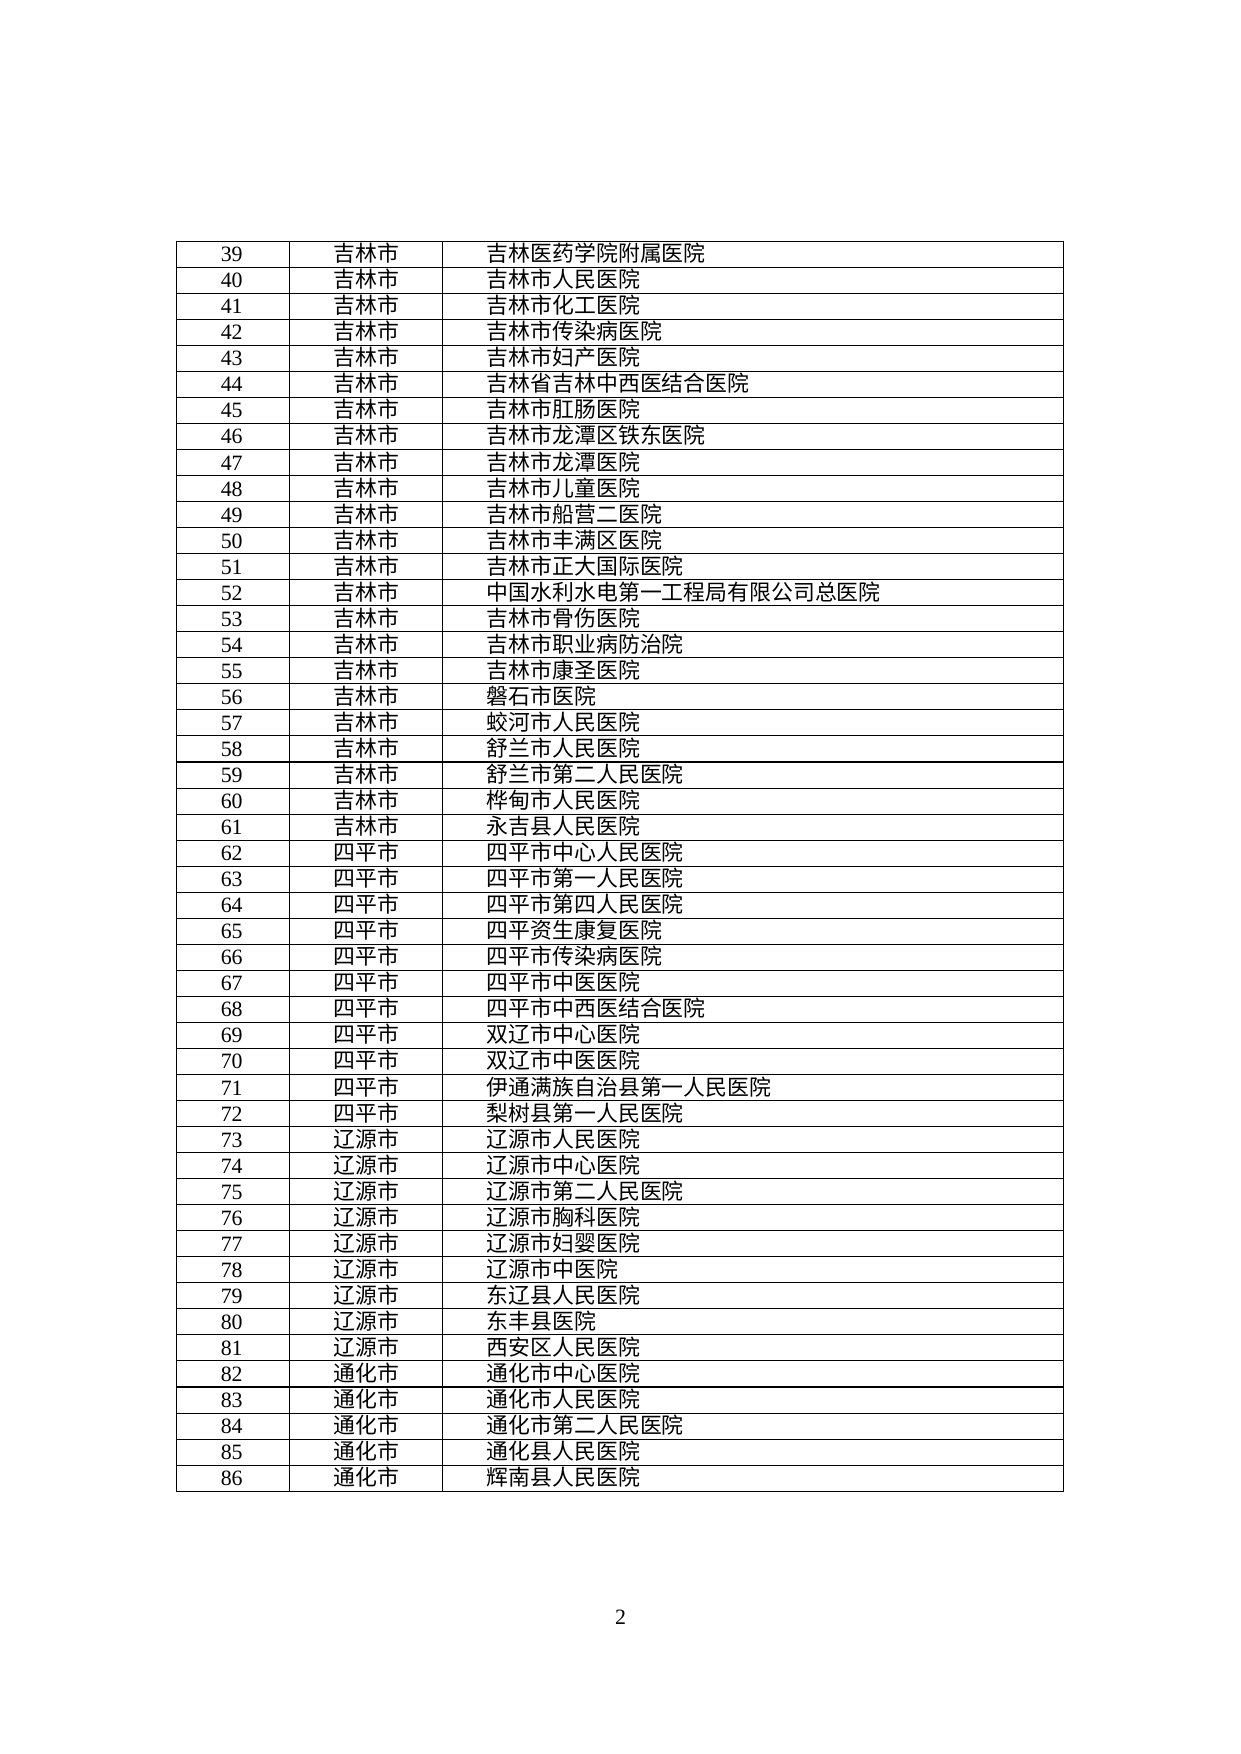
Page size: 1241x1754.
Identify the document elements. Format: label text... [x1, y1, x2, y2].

table_cell 四平市第一人民医院 [443, 867, 1063, 892]
table_cell 吉林市 [290, 372, 442, 397]
table_cell 53 [177, 606, 289, 631]
table_cell 63 [177, 867, 289, 892]
table_cell 61 [177, 815, 289, 839]
table_cell 通化市 [290, 1414, 442, 1438]
table_cell 四平市第四人民医院 [443, 893, 1063, 918]
table_cell 四平市中西医结合医院 [443, 997, 1063, 1022]
table_cell 四平市中心人民医院 [443, 841, 1063, 866]
table_cell 吉林市船营二医院 [443, 502, 1063, 527]
table_cell 吉林市 [290, 580, 442, 605]
table_cell 吉林市 [290, 789, 442, 813]
table_cell 66 [177, 945, 289, 970]
table_cell 82 [177, 1361, 289, 1386]
table_cell 通化市中心医院 [443, 1361, 1063, 1386]
table_cell 四平资生康复医院 [443, 919, 1063, 944]
table_cell 74 [177, 1153, 289, 1178]
table_cell 75 [177, 1179, 289, 1204]
table_cell 86 [177, 1466, 289, 1491]
table_cell 吉林市传染病医院 [443, 320, 1063, 345]
table_cell 辽源市 [290, 1283, 442, 1308]
table_cell 吉林市 [290, 320, 442, 345]
table_cell 84 [177, 1414, 289, 1438]
table_cell 吉林市妇产医院 [443, 346, 1063, 371]
table_cell 辽源市中医院 [443, 1257, 1063, 1282]
table_cell 辽源市 [290, 1257, 442, 1282]
table_cell 通化市人民医院 [443, 1388, 1063, 1412]
table_cell 40 [177, 268, 289, 293]
table_cell 四平市 [290, 1049, 442, 1074]
table_cell 吉林市 [290, 502, 442, 527]
table_cell 辽源市 [290, 1231, 442, 1256]
table_cell 吉林市龙潭医院 [443, 450, 1063, 475]
table_cell 吉林市 [290, 632, 442, 657]
table_cell 中国水利水电第一工程局有限公司总医院 [443, 580, 1063, 605]
table_cell 73 [177, 1127, 289, 1152]
table_cell 永吉县人民医院 [443, 815, 1063, 839]
table_cell 50 [177, 528, 289, 553]
table_cell 80 [177, 1309, 289, 1334]
table_cell 东丰县医院 [443, 1309, 1063, 1334]
table_cell 71 [177, 1075, 289, 1100]
table_cell 67 [177, 971, 289, 996]
table_cell 四平市 [290, 1101, 442, 1126]
table_cell 79 [177, 1283, 289, 1308]
table_cell 四平市 [290, 971, 442, 996]
table_cell 四平市 [290, 893, 442, 918]
table_cell 东辽县人民医院 [443, 1283, 1063, 1308]
table_cell 59 [177, 763, 289, 787]
table_cell 吉林市 [290, 736, 442, 761]
table_cell 60 [177, 789, 289, 813]
table_cell 四平市 [290, 867, 442, 892]
table_cell 双辽市中医医院 [443, 1049, 1063, 1074]
table_cell 83 [177, 1388, 289, 1412]
table_cell 舒兰市人民医院 [443, 736, 1063, 761]
table_cell 48 [177, 476, 289, 501]
table_cell 吉林市 [290, 346, 442, 371]
table_cell 桦甸市人民医院 [443, 789, 1063, 813]
table_cell 76 [177, 1205, 289, 1230]
table_cell 吉林市人民医院 [443, 268, 1063, 293]
table_cell 舒兰市第二人民医院 [443, 763, 1063, 787]
table_cell 辽源市 [290, 1127, 442, 1152]
table_cell 吉林市 [290, 606, 442, 631]
table_cell 辽源市胸科医院 [443, 1205, 1063, 1230]
table_cell 吉林市 [290, 424, 442, 449]
table_cell 62 [177, 841, 289, 866]
table_cell 吉林市职业病防治院 [443, 632, 1063, 657]
table_cell 通化市第二人民医院 [443, 1414, 1063, 1438]
table_cell 辽源市妇婴医院 [443, 1231, 1063, 1256]
table_cell 64 [177, 893, 289, 918]
table_cell 47 [177, 450, 289, 475]
table_cell 四平市中医医院 [443, 971, 1063, 996]
table_cell 55 [177, 658, 289, 683]
table_cell 72 [177, 1101, 289, 1126]
table_cell 吉林市龙潭区铁东医院 [443, 424, 1063, 449]
table_cell 西安区人民医院 [443, 1335, 1063, 1360]
table_cell 69 [177, 1023, 289, 1048]
table_cell 四平市 [290, 919, 442, 944]
table_cell 吉林市康圣医院 [443, 658, 1063, 683]
table_cell 吉林市 [290, 528, 442, 553]
table_cell 辉南县人民医院 [443, 1466, 1063, 1491]
table_cell 41 [177, 294, 289, 319]
table_cell 辽源市 [290, 1205, 442, 1230]
table_cell 56 [177, 684, 289, 709]
table_cell 吉林市丰满区医院 [443, 528, 1063, 553]
table_cell 68 [177, 997, 289, 1022]
table_cell 吉林市儿童医院 [443, 476, 1063, 501]
table_cell 吉林市 [290, 710, 442, 735]
table_cell 44 [177, 372, 289, 397]
table_cell 磐石市医院 [443, 684, 1063, 709]
table_cell 辽源市 [290, 1153, 442, 1178]
table_cell 辽源市 [290, 1179, 442, 1204]
table_cell 43 [177, 346, 289, 371]
table_cell 78 [177, 1257, 289, 1282]
table_cell 辽源市 [290, 1309, 442, 1334]
table_cell 蛟河市人民医院 [443, 710, 1063, 735]
table_cell 吉林医药学院附属医院 [443, 242, 1063, 267]
table_cell 吉林市化工医院 [443, 294, 1063, 319]
table_cell 39 [177, 242, 289, 267]
table_cell 通化市 [290, 1361, 442, 1386]
table_cell 吉林市 [290, 242, 442, 267]
table_cell 52 [177, 580, 289, 605]
table_cell 梨树县第一人民医院 [443, 1101, 1063, 1126]
table_cell 65 [177, 919, 289, 944]
table_cell 吉林市 [290, 763, 442, 787]
table_cell 通化县人民医院 [443, 1440, 1063, 1464]
table_cell 吉林省吉林中西医结合医院 [443, 372, 1063, 397]
table_cell 通化市 [290, 1466, 442, 1491]
table_cell 45 [177, 398, 289, 423]
table_cell 57 [177, 710, 289, 735]
table_cell 58 [177, 736, 289, 761]
table_cell 四平市 [290, 945, 442, 970]
table_cell 吉林市正大国际医院 [443, 554, 1063, 579]
table_cell 81 [177, 1335, 289, 1360]
table_cell 51 [177, 554, 289, 579]
table_cell 46 [177, 424, 289, 449]
table_cell 吉林市 [290, 398, 442, 423]
table_cell 辽源市第二人民医院 [443, 1179, 1063, 1204]
table_cell 四平市 [290, 841, 442, 866]
table_cell 伊通满族自治县第一人民医院 [443, 1075, 1063, 1100]
table_cell 四平市 [290, 997, 442, 1022]
table_cell 77 [177, 1231, 289, 1256]
table_cell 四平市传染病医院 [443, 945, 1063, 970]
table_cell 吉林市 [290, 294, 442, 319]
table_cell 双辽市中心医院 [443, 1023, 1063, 1048]
table_cell 辽源市中心医院 [443, 1153, 1063, 1178]
table_cell 通化市 [290, 1388, 442, 1412]
table_cell 吉林市骨伤医院 [443, 606, 1063, 631]
table_cell 吉林市 [290, 815, 442, 839]
table_cell 吉林市 [290, 554, 442, 579]
table_cell 四平市 [290, 1023, 442, 1048]
table_cell 吉林市 [290, 268, 442, 293]
table_cell 85 [177, 1440, 289, 1464]
table_cell 吉林市 [290, 658, 442, 683]
table_cell 通化市 [290, 1440, 442, 1464]
table_cell 辽源市 [290, 1335, 442, 1360]
table_cell 70 [177, 1049, 289, 1074]
table_cell 42 [177, 320, 289, 345]
table_cell 吉林市 [290, 684, 442, 709]
table_cell 辽源市人民医院 [443, 1127, 1063, 1152]
table_cell 吉林市 [290, 450, 442, 475]
table_cell 吉林市肛肠医院 [443, 398, 1063, 423]
table_cell 吉林市 [290, 476, 442, 501]
table_cell 49 [177, 502, 289, 527]
table_cell 四平市 [290, 1075, 442, 1100]
table_cell 54 [177, 632, 289, 657]
